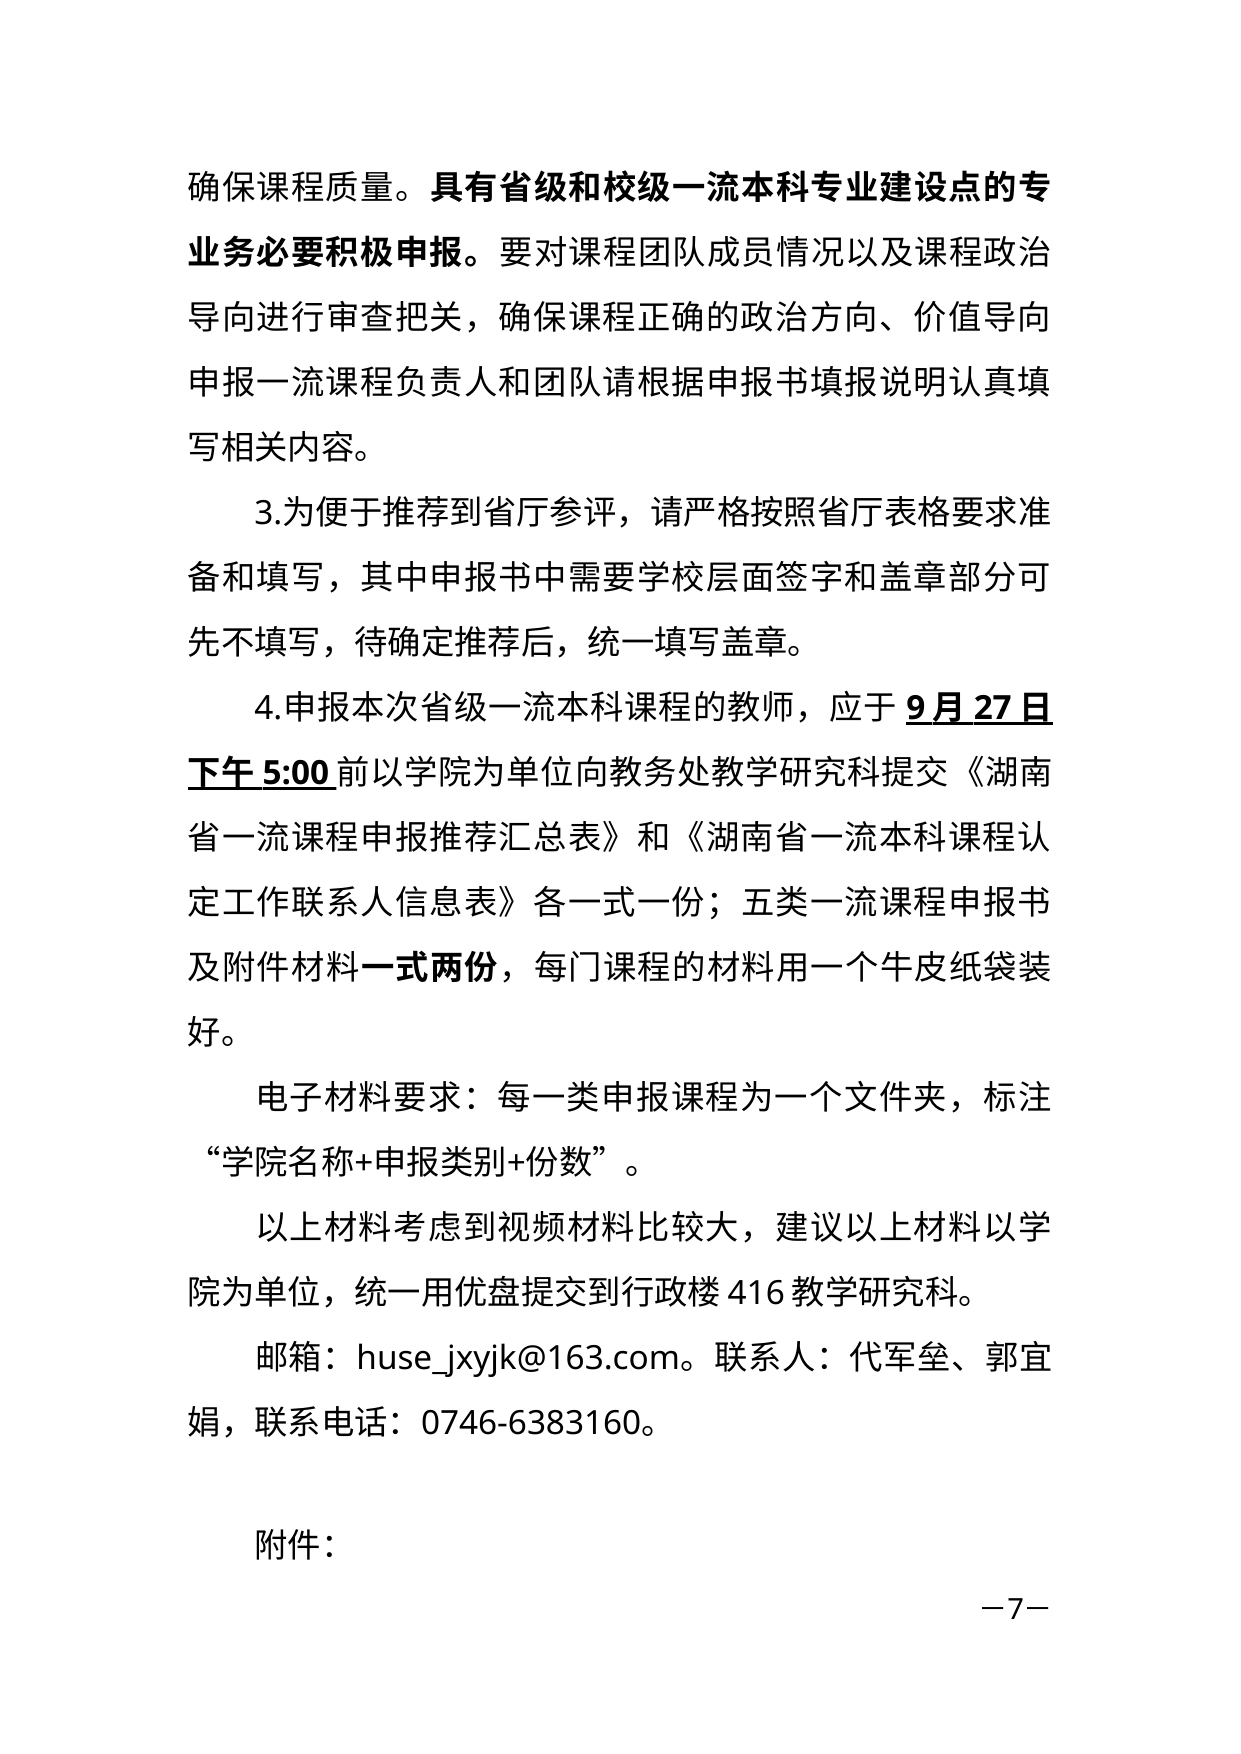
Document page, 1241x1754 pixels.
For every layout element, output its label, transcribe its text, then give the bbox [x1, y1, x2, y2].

text 邮箱：huse_jxyjk@163.com。联系人：代军垒、郭宜娟，联系电话：0746-6383160。 [187, 1323, 1053, 1453]
text 电子材料要求：每一类申报课程为一个文件夹，标注“学院名称+申报类别+份数”。 [187, 1063, 1053, 1193]
text 以上材料考虑到视频材料比较大，建议以上材料以学院为单位，统一用优盘提交到行政楼416教学研究科。 [187, 1193, 1053, 1323]
text 4.申报本次省级一流本科课程的教师，应于9月27日下午5:00前以学院为单位向教务处教学研究科提交《湖南省一流课程申报推荐汇总表》和《湖南省一流本科课程认定工作联系人信息表》各一式一份；五类一流课程申报书及附件材料一式两份，每门课程的材料用一个牛皮纸袋装好。 [187, 673, 1053, 1063]
text 附件： [187, 1511, 1053, 1576]
text 3.为便于推荐到省厅参评，请严格按照省厅表格要求准备和填写，其中申报书中需要学校层面签字和盖章部分可先不填写，待确定推荐后，统一填写盖章。 [187, 478, 1053, 673]
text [187, 153, 1053, 478]
